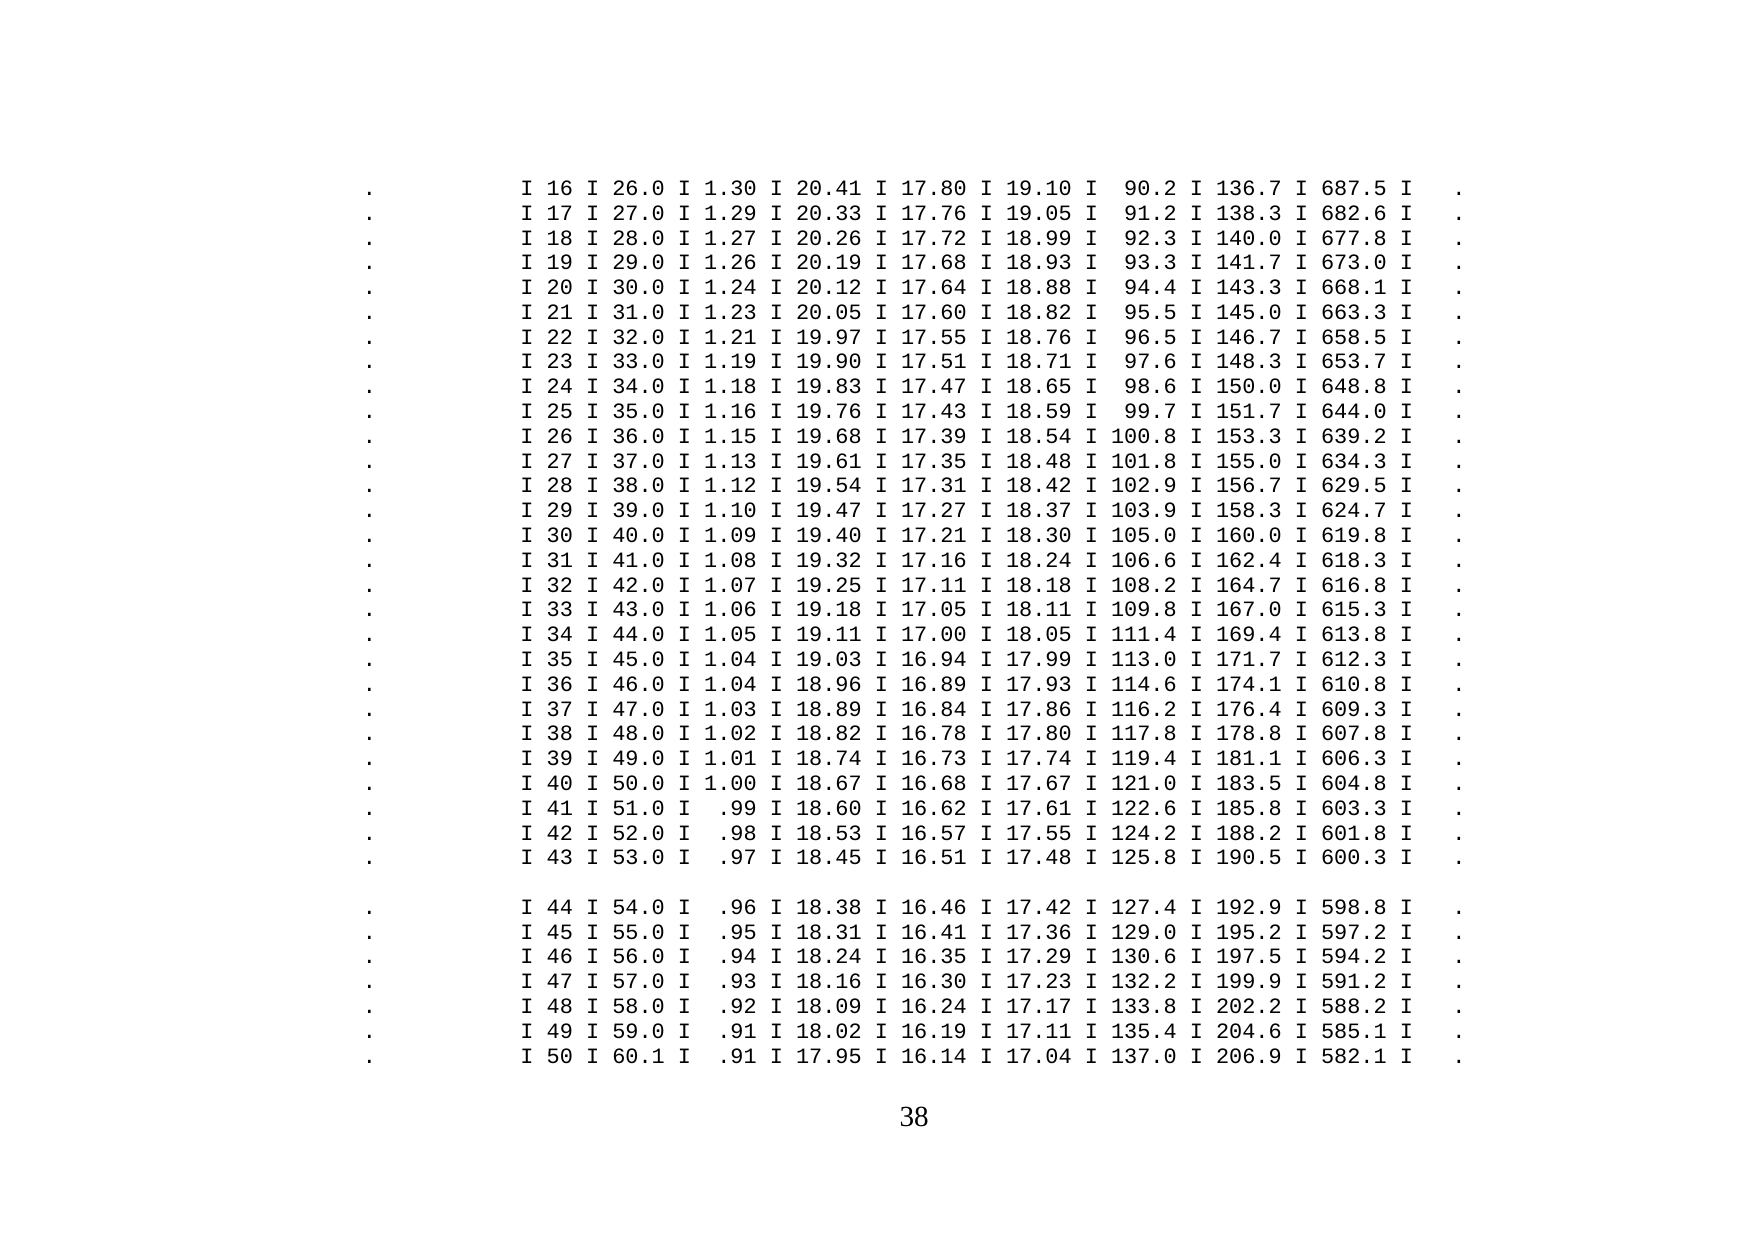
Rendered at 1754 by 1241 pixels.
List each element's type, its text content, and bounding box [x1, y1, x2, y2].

text . I 25 I 35.0 I 1.16 I 19.76 I 17.43 I 18.59 I 99.7 I 151.7 I 644.0 I . [118, 400, 1636, 425]
text . I 38 I 48.0 I 1.02 I 18.82 I 16.78 I 17.80 I 117.8 I 178.8 I 607.8 I . [118, 723, 1636, 747]
text . I 43 I 53.0 I .97 I 18.45 I 16.51 I 17.48 I 125.8 I 190.5 I 600.3 I . [118, 847, 1636, 871]
text . I 24 I 34.0 I 1.18 I 19.83 I 17.47 I 18.65 I 98.6 I 150.0 I 648.8 I . [118, 376, 1636, 400]
text . I 19 I 29.0 I 1.26 I 20.19 I 17.68 I 18.93 I 93.3 I 141.7 I 673.0 I . [118, 252, 1636, 276]
text . I 41 I 51.0 I .99 I 18.60 I 16.62 I 17.61 I 122.6 I 185.8 I 603.3 I . [118, 797, 1636, 822]
text . I 47 I 57.0 I .93 I 18.16 I 16.30 I 17.23 I 132.2 I 199.9 I 591.2 I . [118, 971, 1636, 995]
text . I 35 I 45.0 I 1.04 I 19.03 I 16.94 I 17.99 I 113.0 I 171.7 I 612.3 I . [118, 648, 1636, 673]
text . I 37 I 47.0 I 1.03 I 18.89 I 16.84 I 17.86 I 116.2 I 176.4 I 609.3 I . [118, 698, 1636, 723]
text . I 48 I 58.0 I .92 I 18.09 I 16.24 I 17.17 I 133.8 I 202.2 I 588.2 I . [118, 995, 1636, 1020]
text . I 31 I 41.0 I 1.08 I 19.32 I 17.16 I 18.24 I 106.6 I 162.4 I 618.3 I . [118, 549, 1636, 574]
text . I 42 I 52.0 I .98 I 18.53 I 16.57 I 17.55 I 124.2 I 188.2 I 601.8 I . [118, 822, 1636, 847]
text . I 20 I 30.0 I 1.24 I 20.12 I 17.64 I 18.88 I 94.4 I 143.3 I 668.1 I . [118, 276, 1636, 301]
text . I 27 I 37.0 I 1.13 I 19.61 I 17.35 I 18.48 I 101.8 I 155.0 I 634.3 I . [118, 450, 1636, 475]
text . I 46 I 56.0 I .94 I 18.24 I 16.35 I 17.29 I 130.6 I 197.5 I 594.2 I . [118, 946, 1636, 971]
text . I 49 I 59.0 I .91 I 18.02 I 16.19 I 17.11 I 135.4 I 204.6 I 585.1 I . [118, 1020, 1636, 1045]
text . I 40 I 50.0 I 1.00 I 18.67 I 16.68 I 17.67 I 121.0 I 183.5 I 604.8 I . [118, 772, 1636, 797]
text . I 22 I 32.0 I 1.21 I 19.97 I 17.55 I 18.76 I 96.5 I 146.7 I 658.5 I . [118, 326, 1636, 351]
text . I 44 I 54.0 I .96 I 18.38 I 16.46 I 17.42 I 127.4 I 192.9 I 598.8 I . [118, 896, 1636, 921]
text . I 39 I 49.0 I 1.01 I 18.74 I 16.73 I 17.74 I 119.4 I 181.1 I 606.3 I . [118, 747, 1636, 772]
text . I 50 I 60.1 I .91 I 17.95 I 16.14 I 17.04 I 137.0 I 206.9 I 582.1 I . [118, 1045, 1636, 1070]
text . I 18 I 28.0 I 1.27 I 20.26 I 17.72 I 18.99 I 92.3 I 140.0 I 677.8 I . [118, 227, 1636, 252]
text . I 33 I 43.0 I 1.06 I 19.18 I 17.05 I 18.11 I 109.8 I 167.0 I 615.3 I . [118, 599, 1636, 623]
text . I 21 I 31.0 I 1.23 I 20.05 I 17.60 I 18.82 I 95.5 I 145.0 I 663.3 I . [118, 301, 1636, 326]
text . I 29 I 39.0 I 1.10 I 19.47 I 17.27 I 18.37 I 103.9 I 158.3 I 624.7 I . [118, 499, 1636, 524]
text . I 17 I 27.0 I 1.29 I 20.33 I 17.76 I 19.05 I 91.2 I 138.3 I 682.6 I . [118, 202, 1636, 227]
text . I 16 I 26.0 I 1.30 I 20.41 I 17.80 I 19.10 I 90.2 I 136.7 I 687.5 I . [118, 177, 1636, 202]
text . I 32 I 42.0 I 1.07 I 19.25 I 17.11 I 18.18 I 108.2 I 164.7 I 616.8 I . [118, 574, 1636, 599]
text . I 23 I 33.0 I 1.19 I 19.90 I 17.51 I 18.71 I 97.6 I 148.3 I 653.7 I . [118, 351, 1636, 376]
text . I 45 I 55.0 I .95 I 18.31 I 16.41 I 17.36 I 129.0 I 195.2 I 597.2 I . [118, 921, 1636, 946]
text . I 34 I 44.0 I 1.05 I 19.11 I 17.00 I 18.05 I 111.4 I 169.4 I 613.8 I . [118, 623, 1636, 648]
text . I 26 I 36.0 I 1.15 I 19.68 I 17.39 I 18.54 I 100.8 I 153.3 I 639.2 I . [118, 425, 1636, 450]
text . I 30 I 40.0 I 1.09 I 19.40 I 17.21 I 18.30 I 105.0 I 160.0 I 619.8 I . [118, 524, 1636, 549]
text . I 28 I 38.0 I 1.12 I 19.54 I 17.31 I 18.42 I 102.9 I 156.7 I 629.5 I . [118, 475, 1636, 499]
text . I 36 I 46.0 I 1.04 I 18.96 I 16.89 I 17.93 I 114.6 I 174.1 I 610.8 I . [118, 673, 1636, 698]
